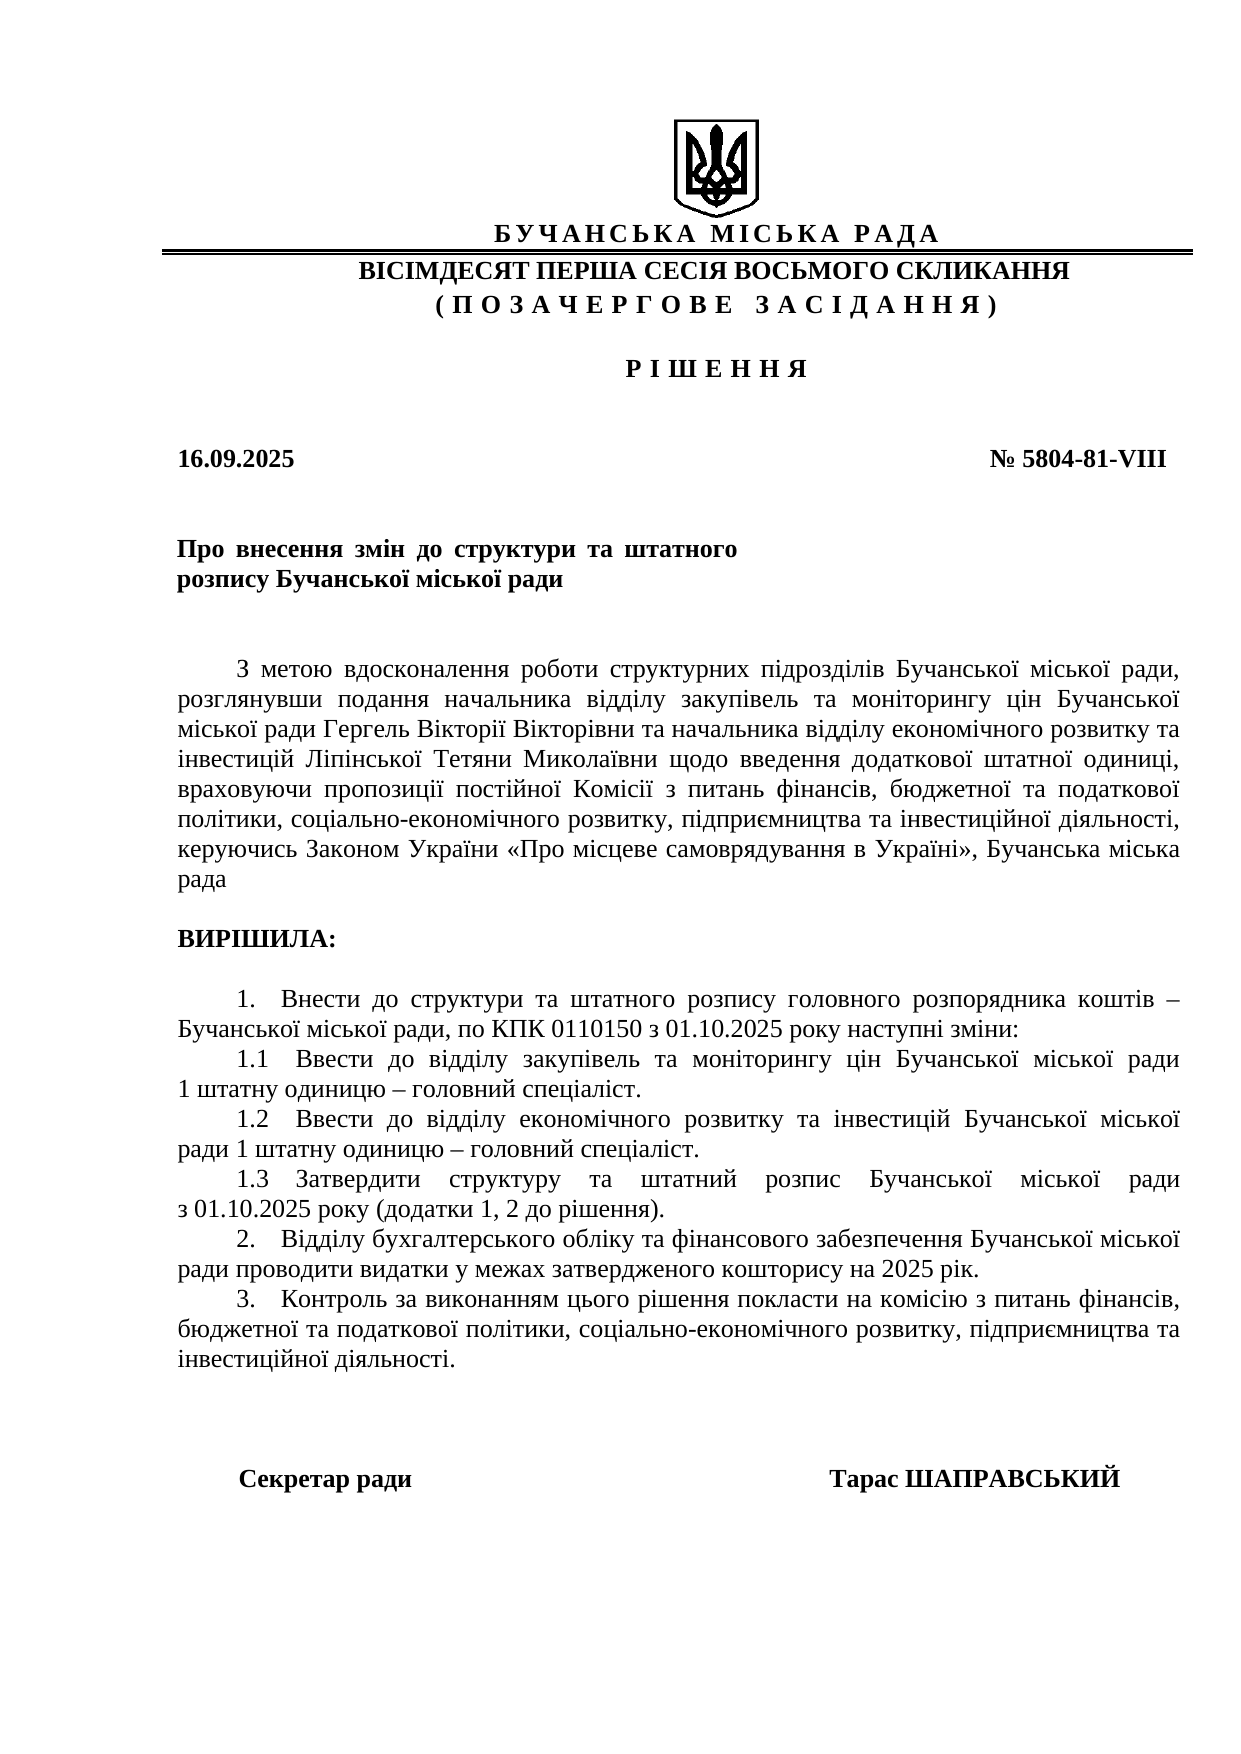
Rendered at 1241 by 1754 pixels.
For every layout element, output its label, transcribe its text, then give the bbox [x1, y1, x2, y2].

text (ПОЗАЧЕРГОВЕ ЗАСІДАННЯ) [177, 289, 1181, 319]
list Ввести до відділу закупівель та моніторингу цін Бучанської міської ради 1 штатну одиницю – головний спеціаліст. [177, 1043, 1181, 1103]
text БУЧАНСЬКА МІСЬКА РАДА [177, 218, 1181, 248]
text ВИРІШИЛА: [177, 923, 1181, 953]
list Відділу бухгалтерського обліку та фінансового забезпечення Бучанської міської ради проводити видатки у межах затвердженого кошторису на 2025 рік. [177, 1223, 1181, 1283]
text РІШЕННЯ [177, 353, 1181, 383]
picture [672, 118, 761, 219]
text 16.09.2025 № 5804-81-VIIІ [177, 443, 1181, 473]
table_header ВІСІМДЕСЯТ ПЕРША СЕСІЯ ВОСЬМОГО СКЛИКАННЯ [162, 255, 1192, 289]
list Затвердити структуру та штатний розпис Бучанської міської ради з 01.10.2025 року (додатки 1, 2 до рішення). [177, 1163, 1181, 1223]
table_header Про внесення змін до структури та штатного розпису Бучанської міської ради [177, 533, 749, 593]
text З метою вдосконалення роботи структурних підрозділів Бучанської міської ради, розглянувши подання начальника відділу закупівель та моніторингу цін Бучанської міської ради Гергель Вікторії Вікторівни та начальника відділу економічного розвитку та інвестицій Ліпінської Тетяни Миколаївни щодо введення додаткової штатної одиниці, враховуючи пропозиції постійної Комісії з питань фінансів, бюджетної та податкової політики, соціально-економічного розвитку, підприємництва та інвестиційної діяльності, керуючись Законом України «Про місцеве самоврядування в Україні», Бучанська міська рада [177, 653, 1181, 893]
list Контроль за виконанням цього рішення покласти на комісію з питань фінансів, бюджетної та податкової політики, соціально-економічного розвитку, підприємництва та інвестиційної діяльності. [177, 1283, 1181, 1373]
list Ввести до відділу економічного розвитку та інвестицій Бучанської міської ради 1 штатну одиницю – головний спеціаліст. [177, 1103, 1181, 1163]
text Секретар ради Тарас ШАПРАВСЬКИЙ [177, 1463, 1181, 1493]
list Внести до структури та штатного розпису головного розпорядника коштів – Бучанської міської ради, по КПК 0110150 з 01.10.2025 року наступні зміни: [177, 983, 1181, 1043]
